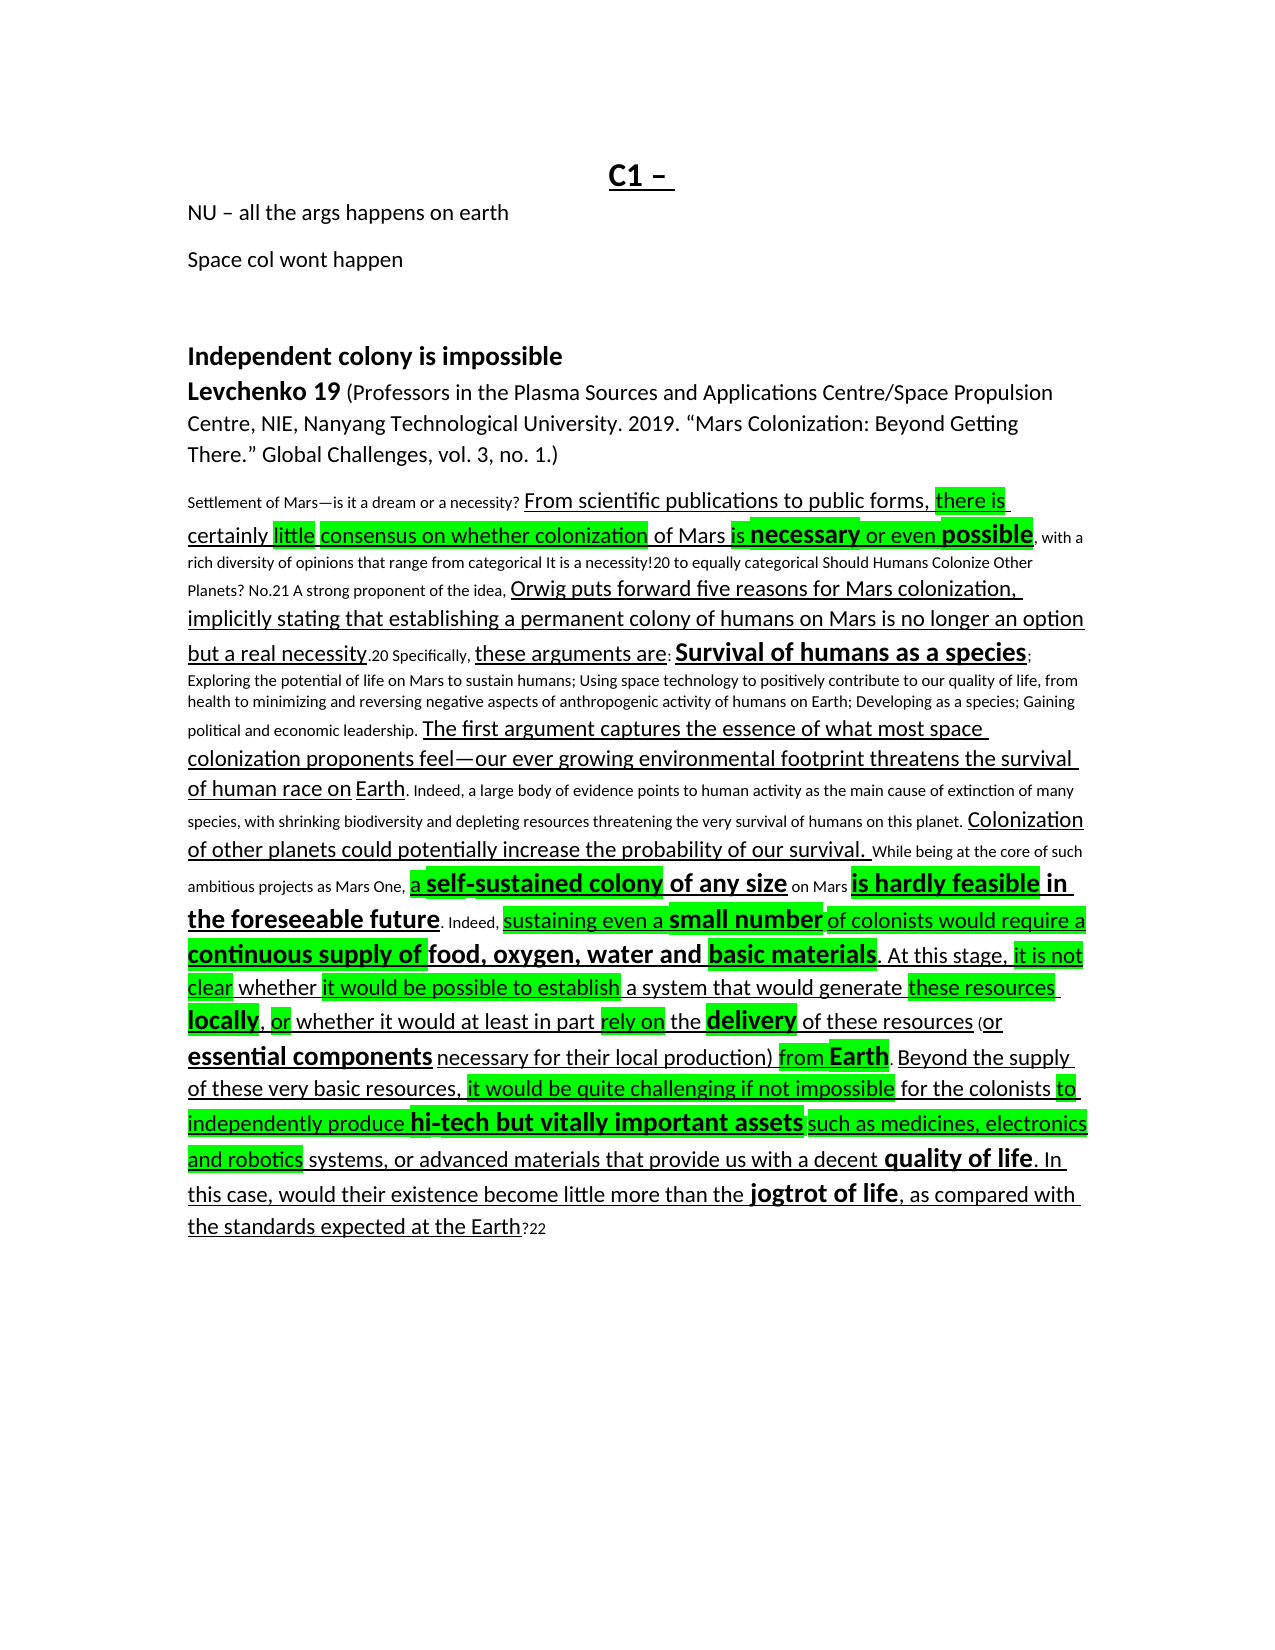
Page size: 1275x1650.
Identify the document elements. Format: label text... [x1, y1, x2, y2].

text Settlement of Mars—is it a dream or a necessity? From scientific publications to public forms, there is certainly little consensus on whether colonization of Mars is necessary or even possible, with a rich diversity of opinions that range from categorical It is a necessity!20 to equally categorical Should Humans Colonize Other Planets? No.21 A strong proponent of the idea, Orwig puts forward five reasons for Mars colonization, implicitly stating that establishing a permanent colony of humans on Mars is no longer an option but a real necessity.20 Specifically, these arguments are: Survival of humans as a species; Exploring the potential of life on Mars to sustain humans; Using space technology to positively contribute to our quality of life, from health to minimizing and reversing negative aspects of anthropogenic activity of humans on Earth; Developing as a species; Gaining political and economic leadership. The first argument captures the essence of what most space colonization proponents feel—our ever growing environmental footprint threatens the survival of human race on Earth. Indeed, a large body of evidence points to human activity as the main cause of extinction of many species, with shrinking biodiversity and depleting resources threatening the very survival of humans on this planet. Colonization of other planets could potentially increase the probability of our survival. While being at the core of such ambitious projects as Mars One, a self‐sustained colony of any size on Mars is hardly feasible in the foreseeable future. Indeed, sustaining even a small number of colonists would require a continuous supply of food, oxygen, water and basic materials. At this stage, it is not clear whether it would be possible to establish a system that would generate these resources locally, or whether it would at least in part rely on the delivery of these resources (or essential components necessary for their local production) from Earth. Beyond the supply of these very basic resources, it would be quite challenging if not impossible for the colonists to independently produce hi‐tech but vitally important assets such as medicines, electronics and robotics systems, or advanced materials that provide us with a decent quality of life. In this case, would their existence become little more than the jogtrot of life, as compared with the standards expected at the Earth?22 [187, 487, 1087, 1133]
subtitle C1 – [187, 154, 1087, 195]
subtitle Independent colony is impossible [187, 339, 1087, 372]
text Levchenko 19 (Professors in the Plasma Sources and Applications Centre/Space Propulsion Centre, NIE, Nanyang Technological University. 2019. “Mars Colonization: Beyond Getting There.” Global Challenges, vol. 3, no. 1.) [187, 374, 1087, 468]
text Space col wont happen [187, 245, 1087, 273]
text NU – all the args happens on earth [187, 198, 1087, 226]
